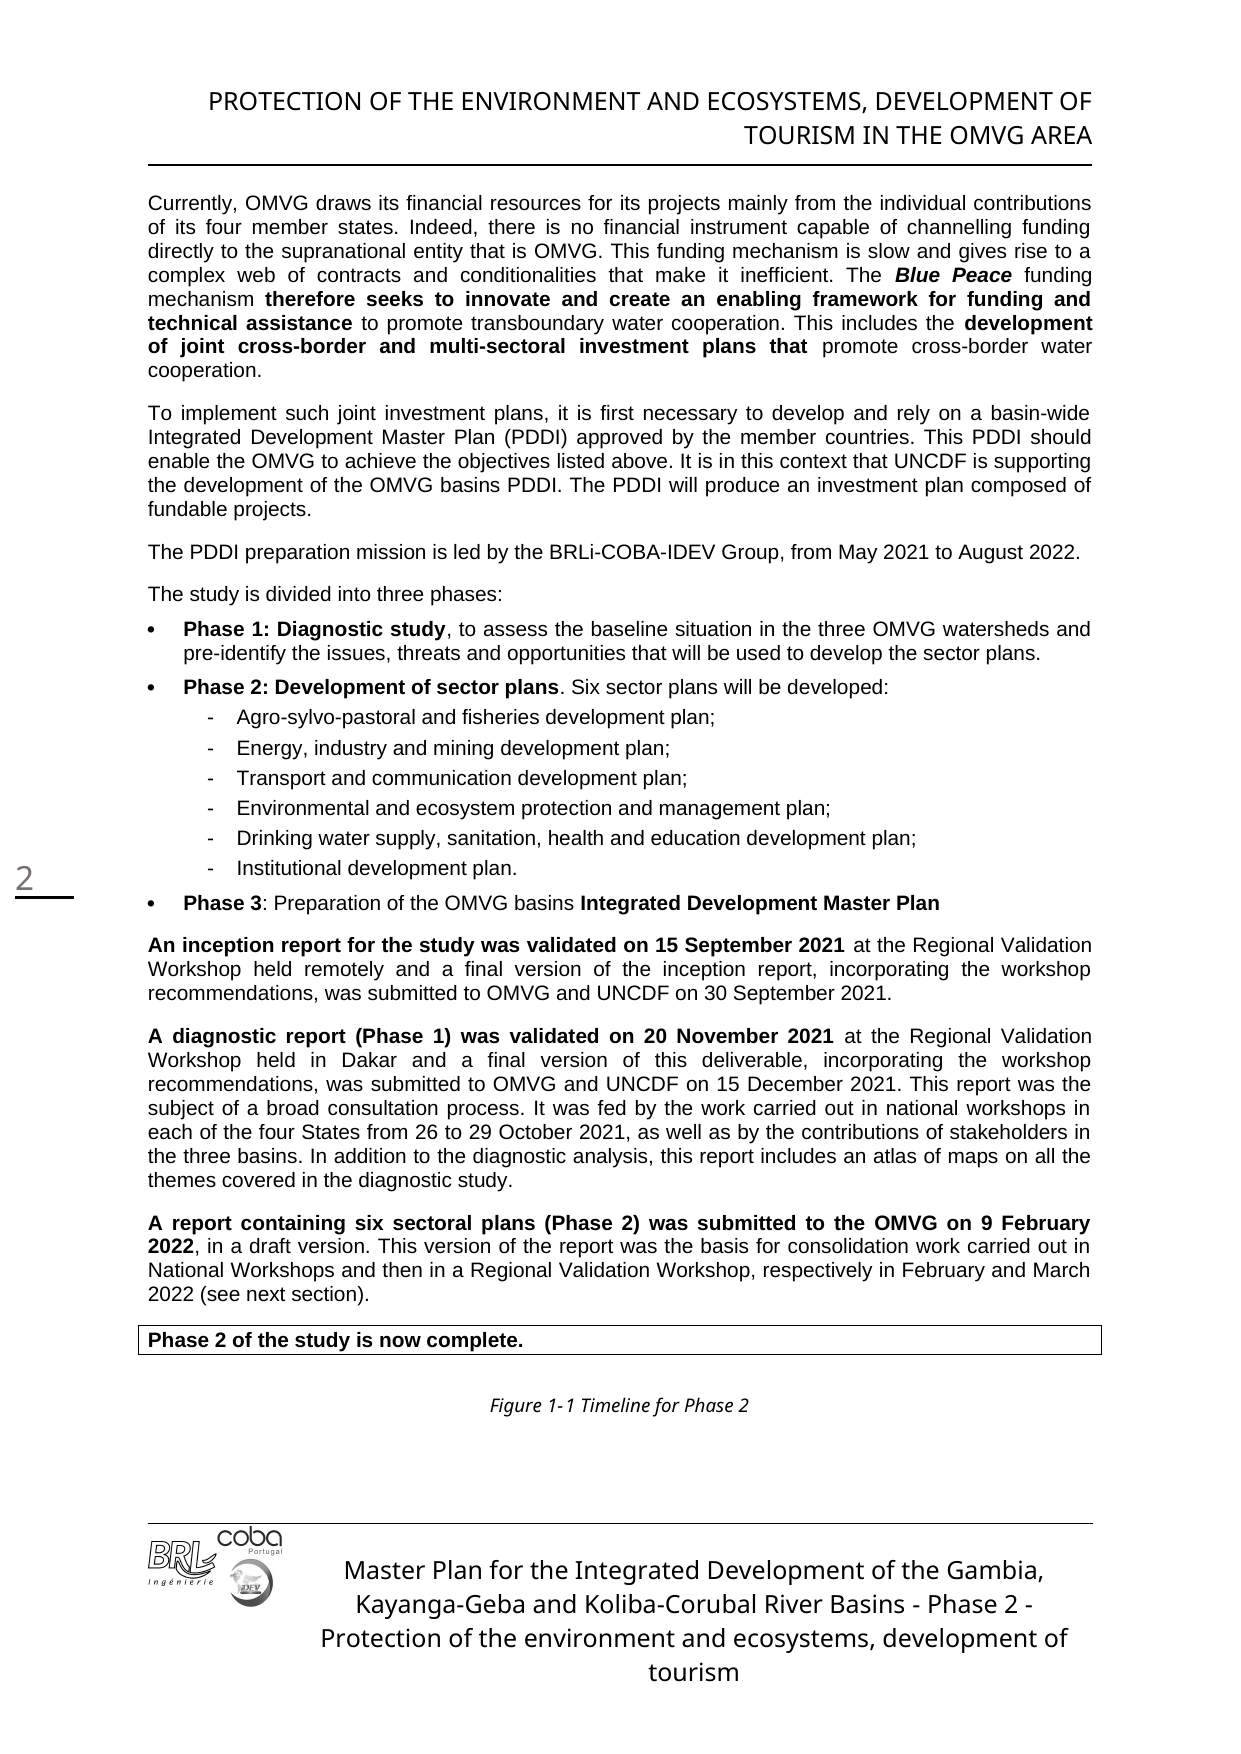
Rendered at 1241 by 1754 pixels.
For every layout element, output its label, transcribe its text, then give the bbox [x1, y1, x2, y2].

text Institutional development plan. [207, 856, 1092, 880]
text Energy, industry and mining development plan; [207, 735, 1092, 759]
text Phase 2 of the study is now complete. [139, 1326, 1101, 1354]
text Figure 1-1 Timeline for Phase 2 [148, 1393, 1092, 1418]
text The PDDI preparation mission is led by the BRLi-COBA-IDEV Group, from May 2021 to August 2022. [148, 539, 1092, 563]
text Drinking water supply, sanitation, health and education development plan; [207, 826, 1092, 850]
text Agro-sylvo-pastoral and fisheries development plan; [207, 705, 1092, 729]
text Environmental and ecosystem protection and management plan; [207, 796, 1092, 820]
text Phase 1: Diagnostic study, to assess the baseline situation in the three OMVG watersheds and pre-identify the issues, threats and opportunities that will be used to develop the sector plans. [148, 617, 1092, 664]
picture [147, 1525, 282, 1586]
text A report containing six sectoral plans (Phase 2) was submitted to the OMVG on 9 February 2022, in a draft version. This version of the report was the basis for consolidation work carried out in National Workshops and then in a Regional Validation Workshop, respectively in February and March 2022 (see next section). [148, 1210, 1092, 1306]
text Phase 2: Development of sector plans. Six sector plans will be developed: [148, 675, 1092, 699]
text To implement such joint investment plans, it is first necessary to develop and rely on a basin-wide Integrated Development Master Plan (PDDI) approved by the member countries. This PDDI should enable the OMVG to achieve the objectives listed above. It is in this context that UNCDF is supporting the development of the OMVG basins PDDI. The PDDI will produce an investment plan composed of fundable projects. [148, 401, 1092, 521]
text Currently, OMVG draws its financial resources for its projects mainly from the individual contributions of its four member states. Indeed, there is no financial instrument capable of channelling funding directly to the supranational entity that is OMVG. This funding mechanism is slow and gives rise to a complex web of contracts and conditionalities that make it inefficient. The Blue Peace funding mechanism therefore seeks to innovate and create an enabling framework for funding and technical assistance to promote transboundary water cooperation. This includes the development of joint cross-border and multi-sectoral investment plans that promote cross-border water cooperation. [148, 191, 1092, 382]
text A diagnostic report (Phase 1) was validated on 20 November 2021 at the Regional Validation Workshop held in Dakar and a final version of this deliverable, incorporating the workshop recommendations, was submitted to OMVG and UNCDF on 15 December 2021. This report was the subject of a broad consultation process. It was fed by the work carried out in national workshops in each of the four States from 26 to 29 October 2021, as well as by the contributions of stakeholders in the three basins. In addition to the diagnostic analysis, this report includes an atlas of maps on all the themes covered in the diagnostic study. [148, 1024, 1092, 1192]
text Phase 3: Preparation of the OMVG basins Integrated Development Master Plan [148, 891, 1092, 914]
text Transport and communication development plan; [207, 766, 1092, 789]
text An inception report for the study was validated on 15 September 2021 at the Regional Validation Workshop held remotely and a final version of the inception report, incorporating the workshop recommendations, was submitted to OMVG and UNCDF on 30 September 2021. [148, 933, 1092, 1005]
text The study is divided into three phases: [148, 582, 1092, 606]
